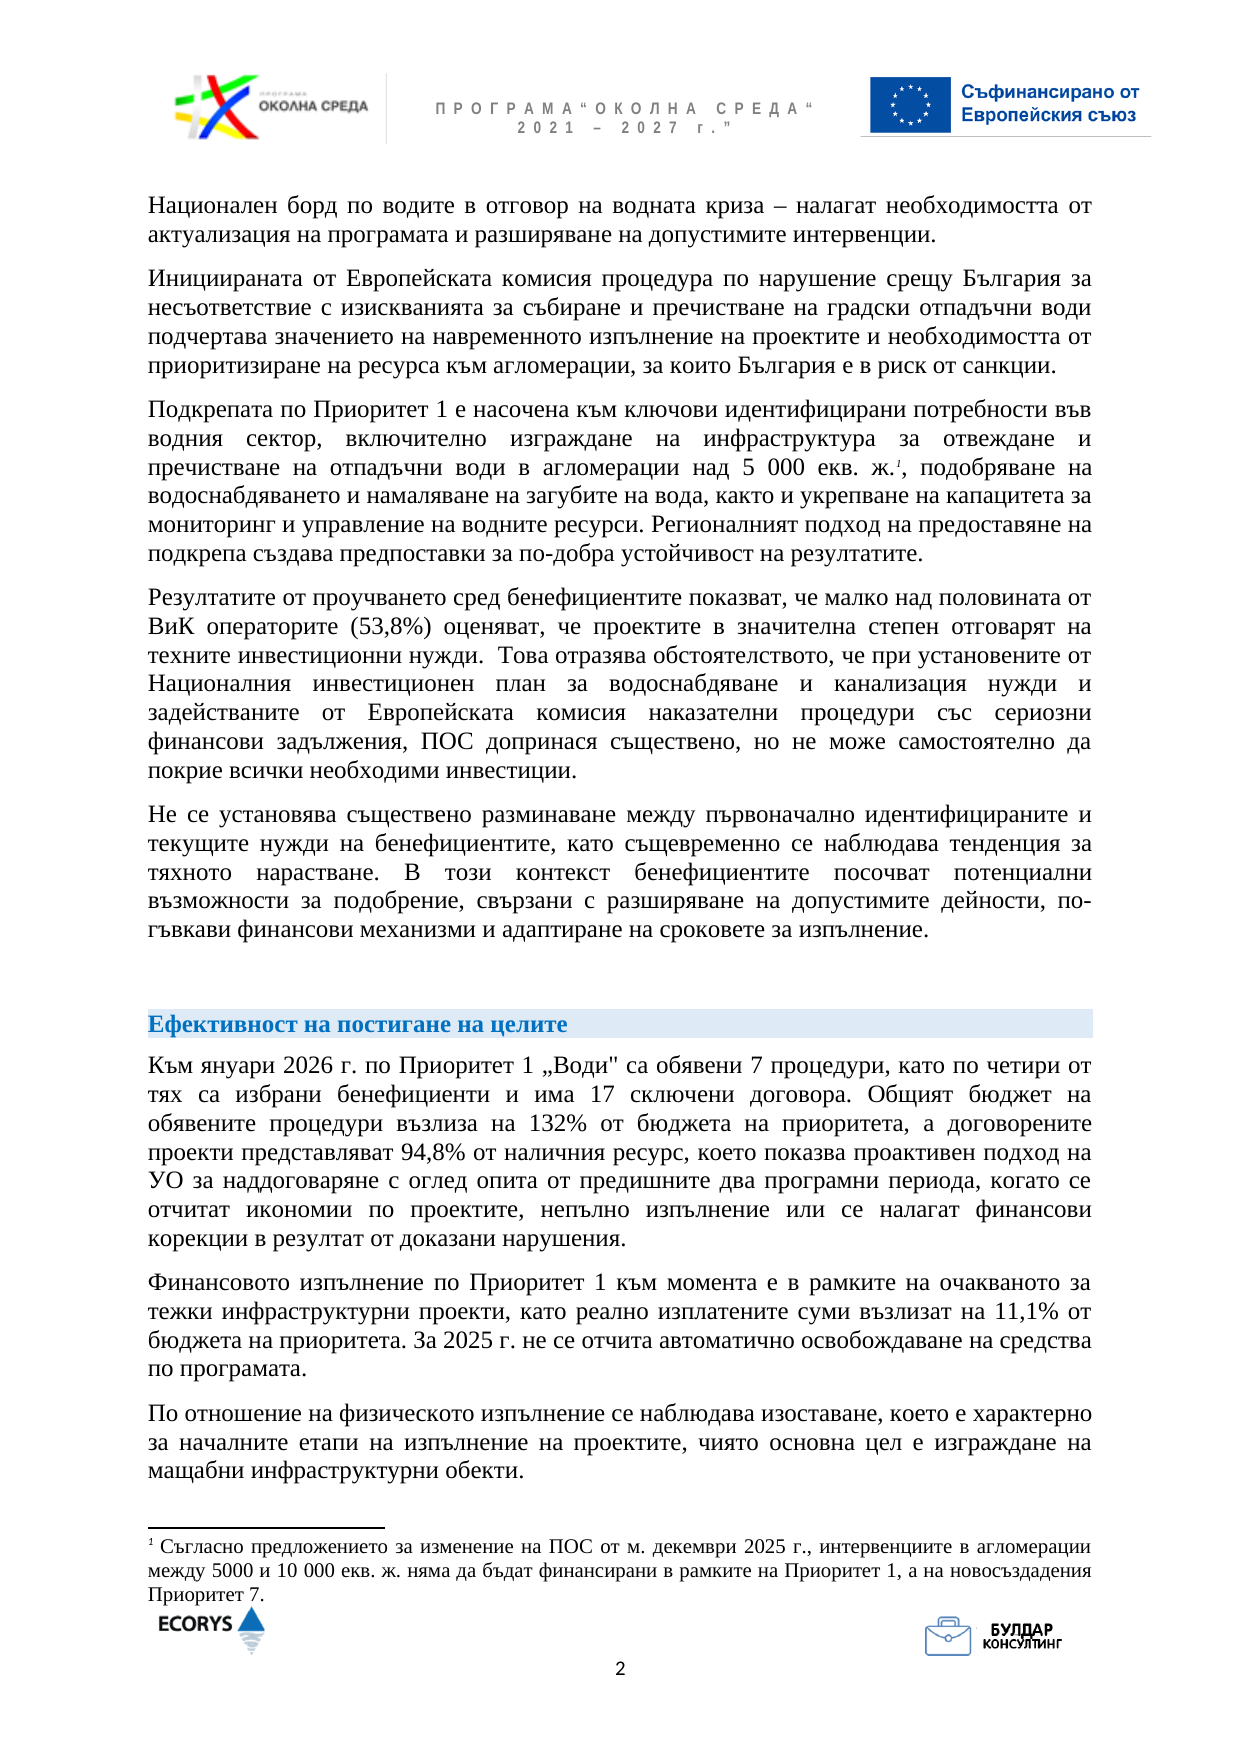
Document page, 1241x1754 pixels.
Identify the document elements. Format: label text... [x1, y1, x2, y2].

text Към януари 2026 г. по Приоритет 1 „Води" са обявени 7 процедури, като по четири от тях са избрани бенефициенти и има 17 сключени договора. Общият бюджет на обявените процедури възлиза на 132% от бюджета на приоритета, а договорените проекти представляват 94,8% от наличния ресурс, което показва проактивен подход на УО за наддоговаряне с оглед опита от предишните два програмни периода, когато се отчитат икономии по проектите, непълно изпълнение или се налагат финансови корекции в резултат от доказани нарушения. [148, 1050, 1093, 1252]
text Инициираната от Европейската комисия процедура по нарушение срещу България за несъответствие с изискванията за събиране и пречистване на градски отпадъчни води подчертава значението на навременното изпълнение на проектите и необходимостта от приоритизиране на ресурса към агломерации, за които България е в риск от санкции. [148, 263, 1093, 378]
picture [158, 73, 388, 144]
text Резултатите от проучването сред бенефициентите показват, че малко над половината от ВиК операторите (53,8%) оценяват, че проектите в значителна степен отговарят на техните инвестиционни нужди. Това отразява обстоятелството, че при установените от Националния инвестиционен план за водоснабдяване и канализация нужди и задействаните от Европейската комисия наказателни процедури със сериозни финансови задължения, ПОС допринася съществено, но не може самостоятелно да покрие всички необходими инвестиции. [148, 582, 1093, 783]
picture [158, 1606, 265, 1655]
text Ефективност на постигане на целите [148, 1009, 1093, 1038]
text Не се установява съществено разминаване между първоначално идентифицираните и текущите нужди на бенефициентите, като същевременно се наблюдава тенденция за тяхното нарастване. В този контекст бенефициентите посочват потенциални възможности за подобрение, свързани с разширяване на допустимите дейности, по-гъвкави финансови механизми и адаптиране на сроковете за изпълнение. [148, 799, 1093, 943]
picture [860, 73, 1152, 137]
text Финансовото изпълнение по Приоритет 1 към момента е в рамките на очакваното за тежки инфраструктурни проекти, като реално изплатените суми възлизат на 11,1% от бюджета на приоритета. За 2025 г. не се отчита автоматично освобождаване на средства по програмата. [148, 1267, 1093, 1382]
text Подкрепата по Приоритет 1 е насочена към ключови идентифицирани потребности във водния сектор, включително изграждане на инфраструктура за отвеждане и пречистване на отпадъчни води в агломерации над 5 000 екв. ж., подобряване на водоснабдяването и намаляване на загубите на вода, както и укрепване на капацитета за мониторинг и управление на водните ресурси. Регионалният подход на предоставяне на подкрепа създава предпоставки за по-добра устойчивост на резултатите. [148, 394, 1093, 567]
text По отношение на физическото изпълнение се наблюдава изоставане, което е характерно за началните етапи на изпълнение на проектите, чиято основна цел е изграждане на мащабни инфраструктурни обекти. [148, 1398, 1093, 1484]
